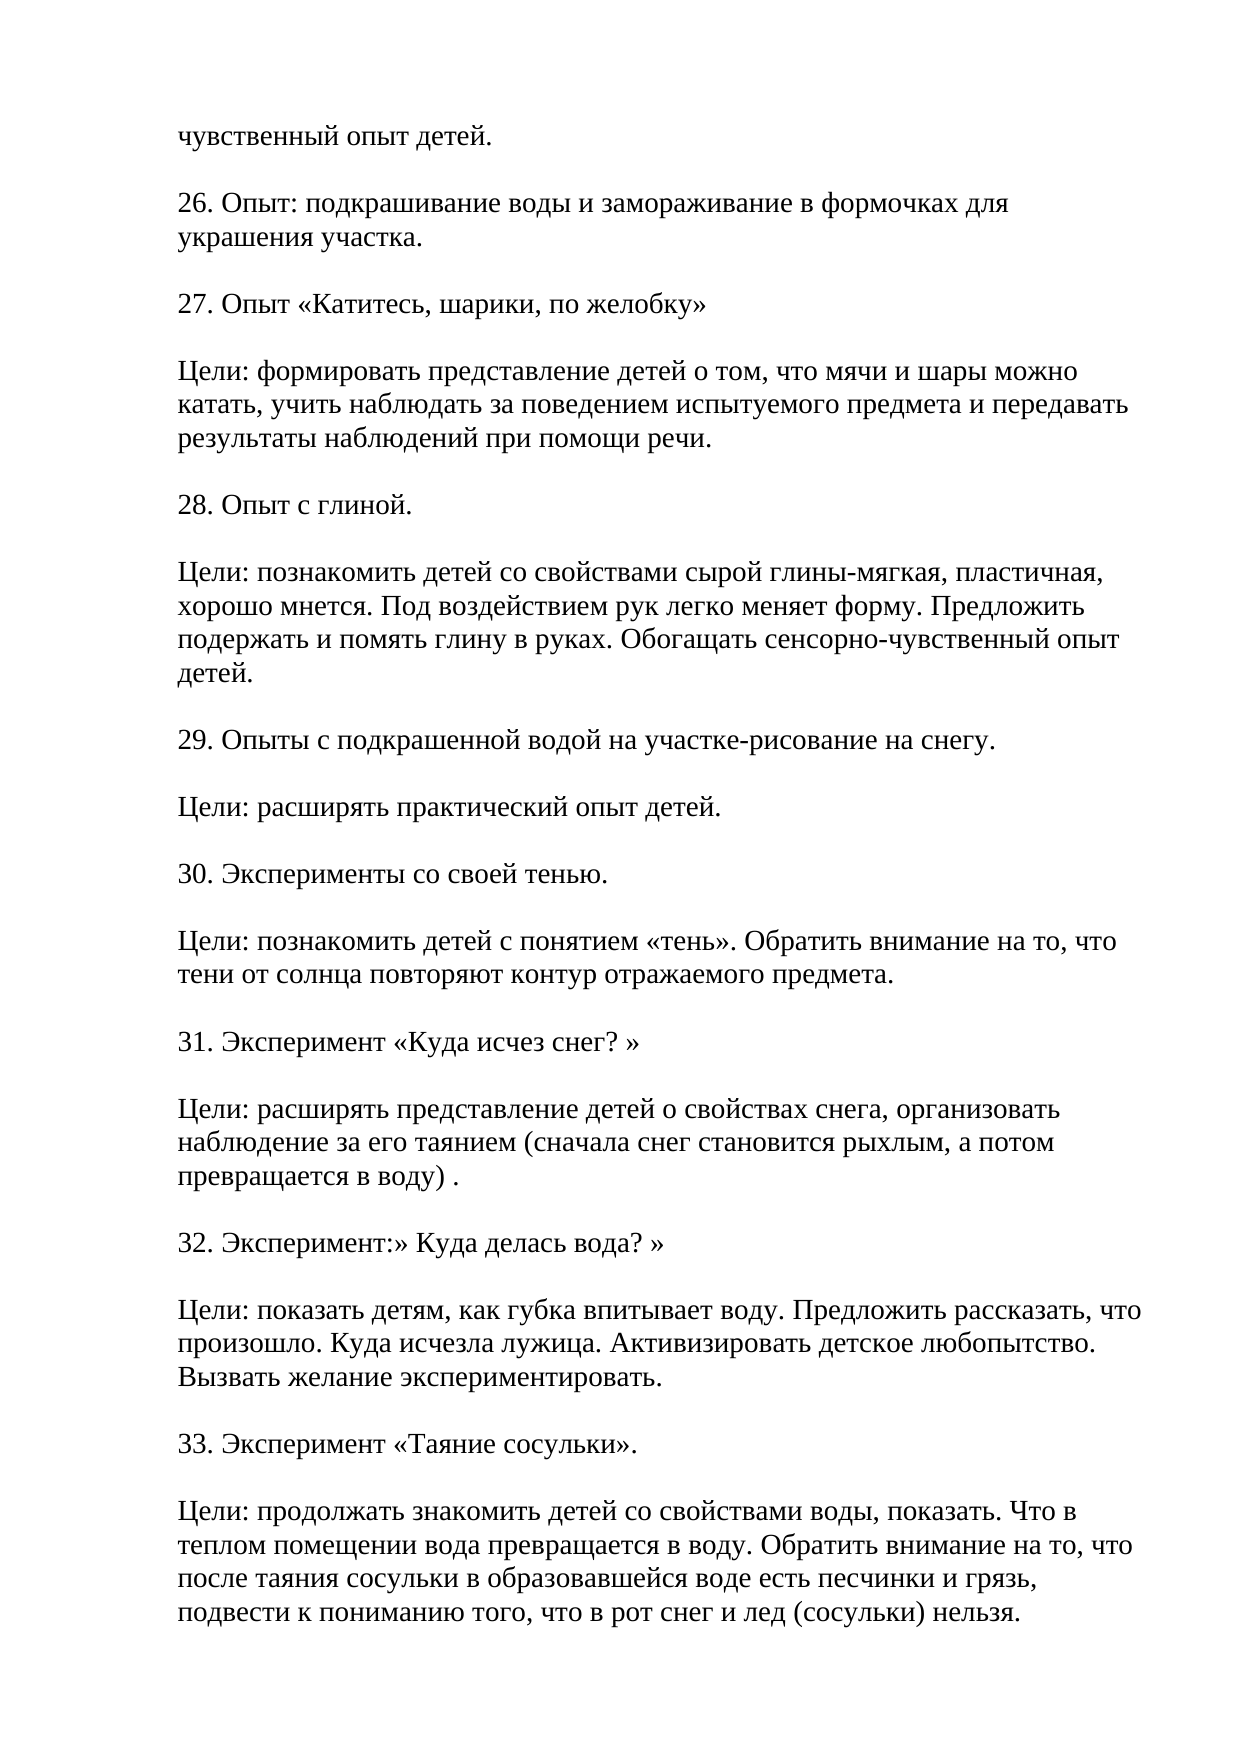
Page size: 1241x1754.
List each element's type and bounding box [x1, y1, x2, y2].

text [177, 118, 1152, 1627]
